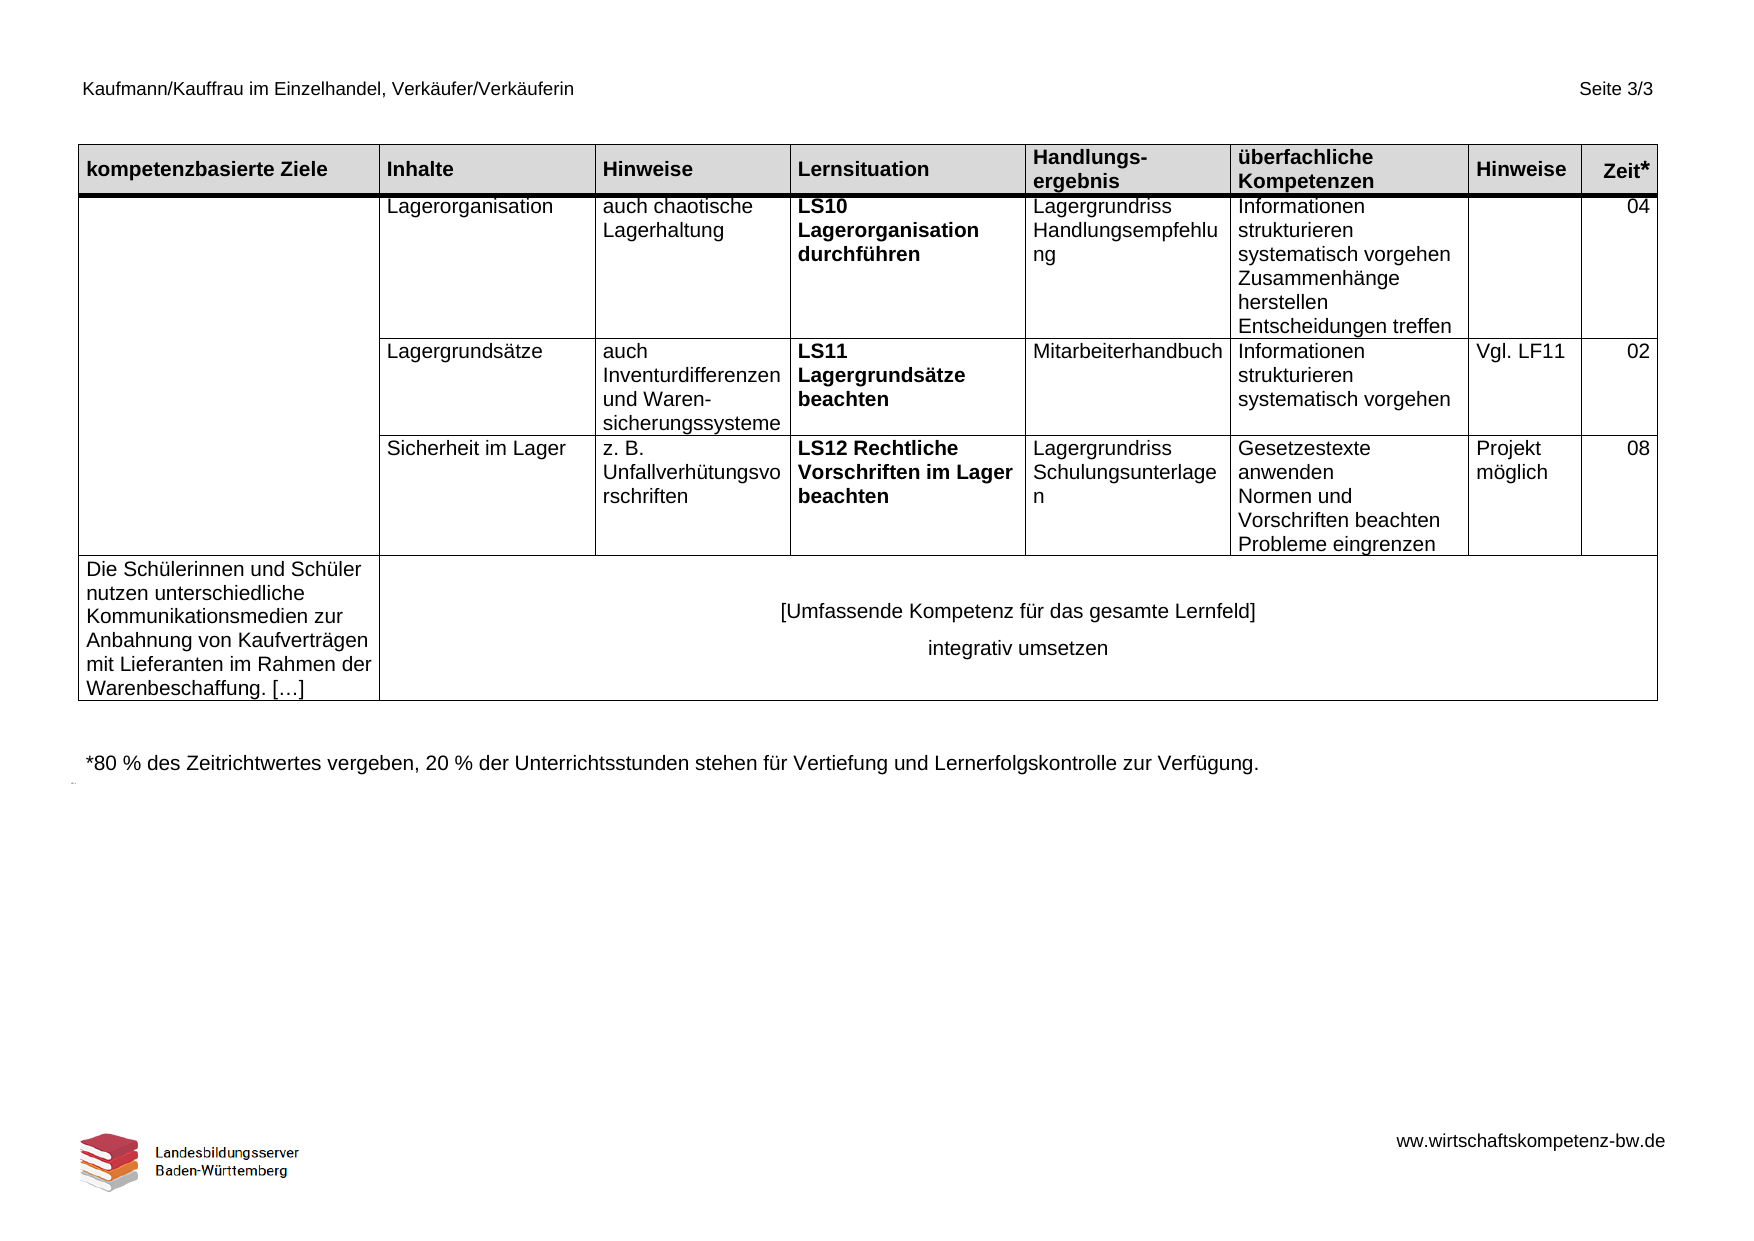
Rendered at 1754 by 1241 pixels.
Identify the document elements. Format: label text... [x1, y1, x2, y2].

table_cell [Umfassende Kompetenz für das gesamte Lernfeld] integrativ umsetzen [380, 556, 1657, 700]
table_cell Sicherheit im Lager [380, 436, 595, 555]
table_header Hinweise [596, 145, 790, 193]
table_cell z. B. Unfallverhütungsvorschriften [596, 436, 790, 555]
table_cell 04 [1582, 198, 1657, 338]
table_cell 08 [1582, 436, 1657, 555]
table_cell Lagergrundsätze [380, 339, 595, 434]
table_cell Mitarbeiterhandbuch [1026, 339, 1230, 434]
table_cell Lagergrundriss Schulungsunterlagen [1026, 436, 1230, 555]
table_header überfachliche Kompetenzen [1231, 145, 1468, 193]
table_header kompetenzbasierte Ziele [79, 145, 379, 193]
table_header Handlungs- ergebnis [1026, 145, 1230, 193]
table_cell Vgl. LF11 [1469, 339, 1581, 434]
table_cell Lagerorganisation [380, 198, 595, 338]
table_cell 02 [1582, 339, 1657, 434]
table_cell [1469, 198, 1581, 338]
picture [70, 1122, 306, 1197]
table_cell Lagergrundriss Handlungsempfehlung [1026, 198, 1230, 338]
table_cell auch chaotische Lagerhaltung [596, 198, 790, 338]
text *80 % des Zeitrichtwertes vergeben, 20 % der Unterrichtsstunden stehen für Vertiefung und Lernerfolgskontrolle zur Verfügung. [86, 751, 1665, 775]
table_header Inhalte [380, 145, 595, 193]
table_header Zeit* [1582, 145, 1657, 193]
table_cell Projekt möglich [1469, 436, 1581, 555]
table_cell Die Schülerinnen und Schüler nutzen unterschiedliche Kommunikationsmedien zur Anbahnung von Kaufverträgen mit Lieferanten im Rahmen der Warenbeschaffung. […] [79, 556, 379, 700]
table_header Hinweise [1469, 145, 1581, 193]
table_cell auch Inventurdifferenzen und Waren-sicherungssysteme [596, 339, 790, 434]
table_header Lernsituation [791, 145, 1025, 193]
table_cell Gesetzestexte anwenden Normen und Vorschriften beachten Probleme eingrenzen [1231, 436, 1468, 555]
table_cell Informationen strukturieren systematisch vorgehen [1231, 339, 1468, 434]
table_cell LS12 Rechtliche Vorschriften im Lager beachten [791, 436, 1025, 555]
table_cell Informationen strukturieren systematisch vorgehen Zusammenhänge herstellen Entscheidungen treffen [1231, 198, 1468, 338]
table_cell LS10 Lagerorganisation durchführen [791, 198, 1025, 338]
table_cell LS11 Lagergrundsätze beachten [791, 339, 1025, 434]
